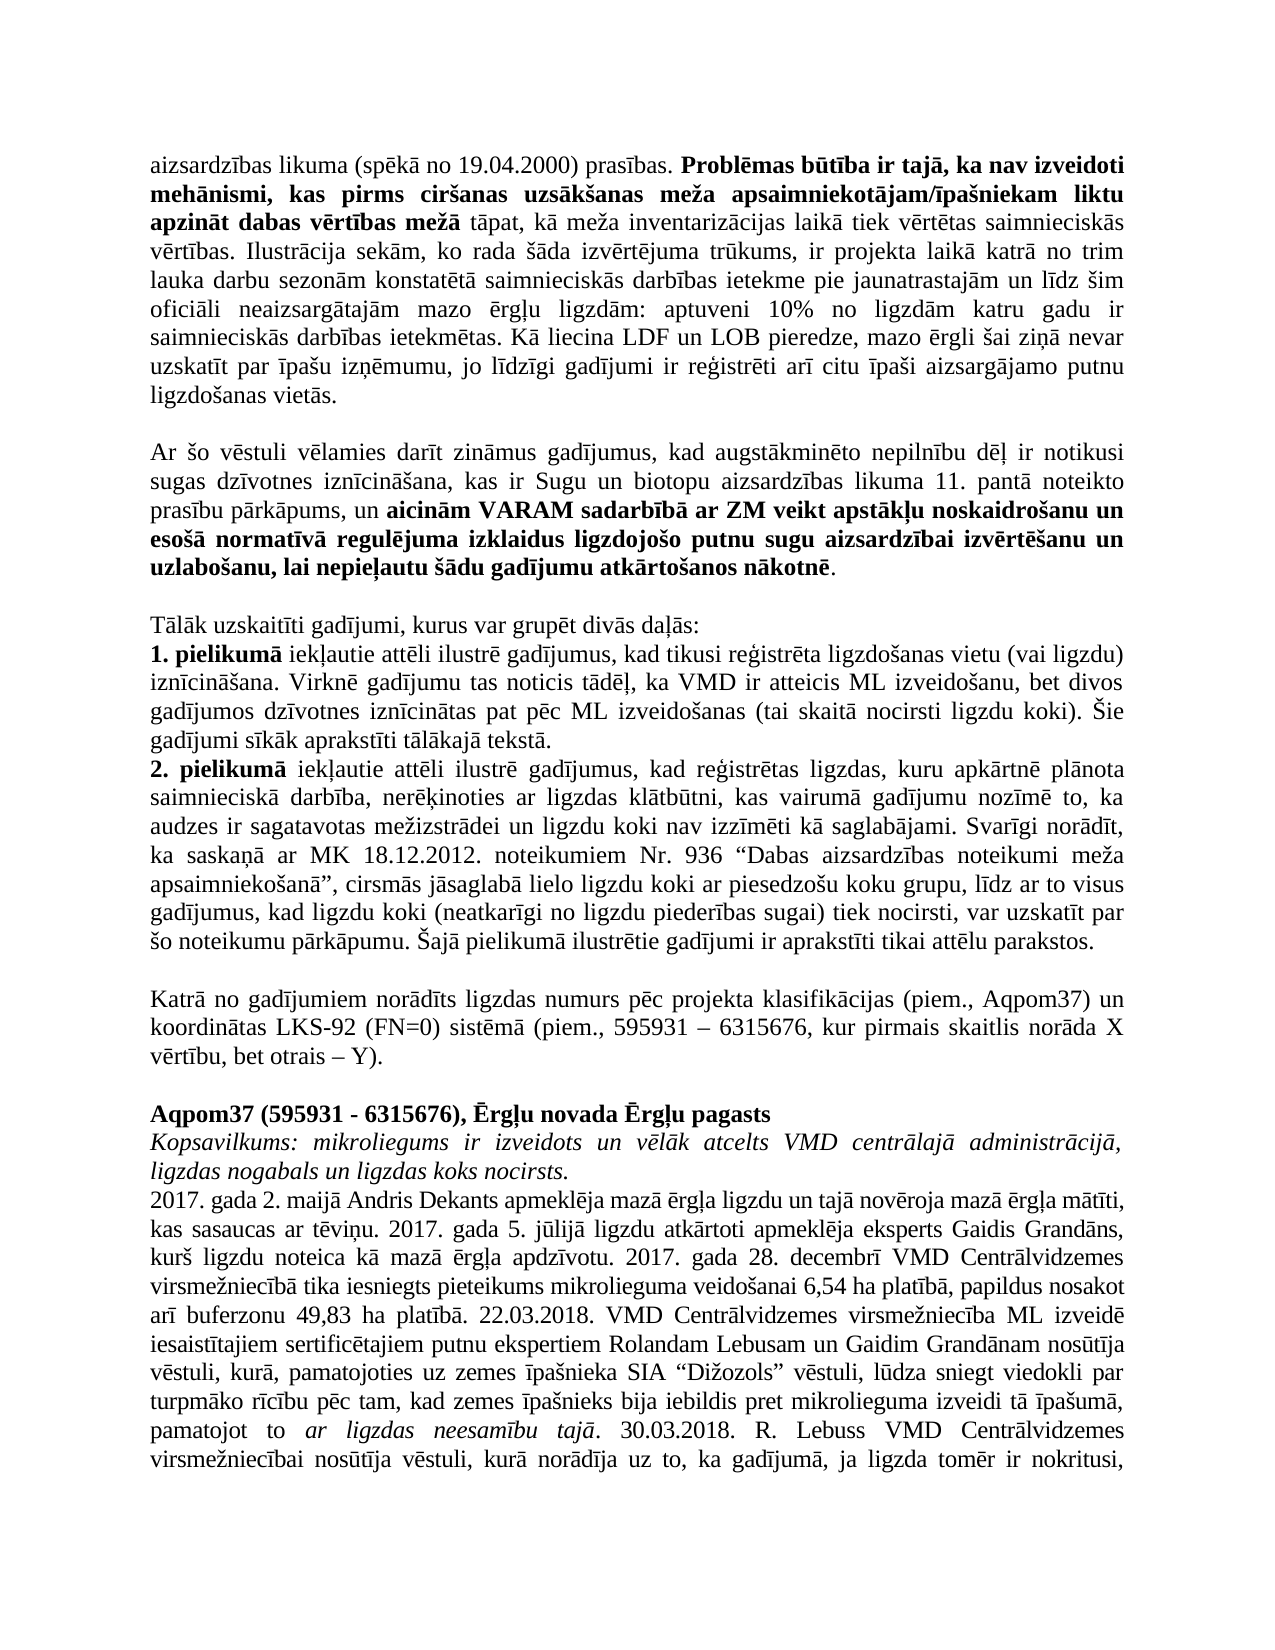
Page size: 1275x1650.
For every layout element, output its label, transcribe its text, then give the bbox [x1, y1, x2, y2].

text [150, 1185, 1125, 1472]
text Katrā no gadījumiem norādīts ligzdas numurs pēc projekta klasifikācijas (piem., Aqpom37) un koordinātas LKS-92 (FN=0) sistēmā (piem., 595931 – 6315676, kur pirmais skaitlis norāda X vērtību, bet otrais – Y). [150, 984, 1125, 1070]
text Tālāk uzskaitīti gadījumi, kurus var grupēt divās daļās: [150, 610, 1125, 639]
text Aqpom37 (595931 - 6315676), Ērgļu novada Ērgļu pagasts [150, 1099, 1125, 1127]
text 1. pielikumā iekļautie attēli ilustrē gadījumus, kad tikusi reģistrēta ligzdošanas vietu (vai ligzdu) iznīcināšana. Virknē gadījumu tas noticis tādēļ, ka VMD ir atteicis ML izveidošanu, bet divos gadījumos dzīvotnes iznīcinātas pat pēc ML izveidošanas (tai skaitā nocirsti ligzdu koki). Šie gadījumi sīkāk aprakstīti tālākajā tekstā. [150, 639, 1125, 754]
text 2. pielikumā iekļautie attēli ilustrē gadījumus, kad reģistrētas ligzdas, kuru apkārtnē plānota saimnieciskā darbība, nerēķinoties ar ligzdas klātbūtni, kas vairumā gadījumu nozīmē to, ka audzes ir sagatavotas mežizstrādei un ligzdu koki nav izzīmēti kā saglabājami. Svarīgi norādīt, ka saskaņā ar MK 18.12.2012. noteikumiem Nr. 936 “Dabas aizsardzības noteikumi meža apsaimniekošanā”, cirsmās jāsaglabā lielo ligzdu koki ar piesedzošu koku grupu, līdz ar to visus gadījumus, kad ligzdu koki (neatkarīgi no ligzdu piederības sugai) tiek nocirsti, var uzskatīt par šo noteikumu pārkāpumu. Šajā pielikumā ilustrētie gadījumi ir aprakstīti tikai attēlu parakstos. [150, 754, 1125, 955]
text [150, 150, 1125, 409]
text Kopsavilkums: mikroliegums ir izveidots un vēlāk atcelts VMD centrālajā administrācijā, ligzdas nogabals un ligzdas koks nocirsts. [150, 1127, 1125, 1185]
text Ar šo vēstuli vēlamies darīt zināmus gadījumus, kad augstākminēto nepilnību dēļ ir notikusi sugas dzīvotnes iznīcināšana, kas ir Sugu un biotopu aizsardzības likuma 11. pantā noteikto prasību pārkāpums, un aicinām VARAM sadarbībā ar ZM veikt apstākļu noskaidrošanu un esošā normatīvā regulējuma izklaidus ligzdojošo putnu sugu aizsardzībai izvērtēšanu un uzlabošanu, lai nepieļautu šādu gadījumu atkārtošanos nākotnē. [150, 437, 1125, 581]
